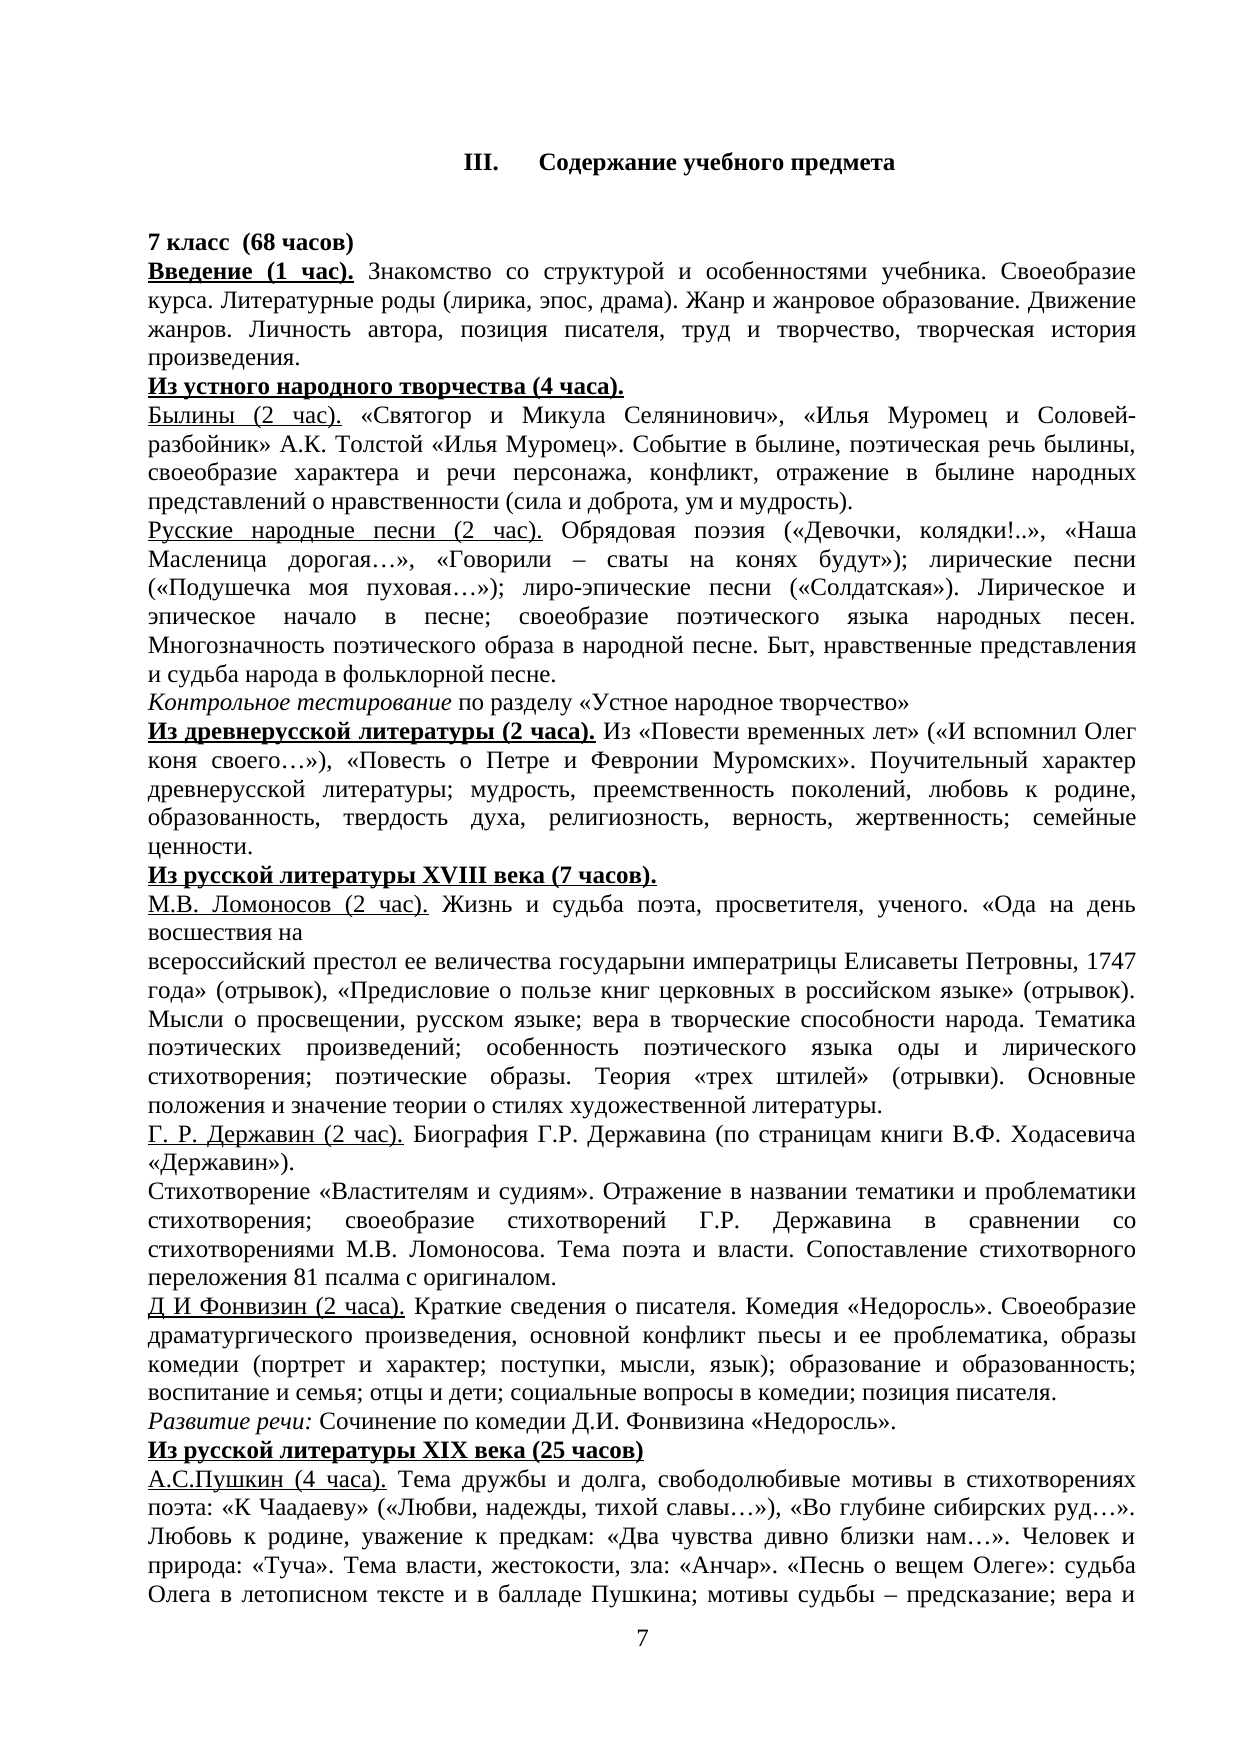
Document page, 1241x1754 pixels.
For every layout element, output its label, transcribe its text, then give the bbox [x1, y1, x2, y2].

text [148, 1464, 1137, 1607]
text всероссийский престол ее величества государыни императрицы Елисаветы Петровны, 1747 года» (отрывок), «Предисловие о пользе книг церковных в российском языке» (отрывок). Мысли о просвещении, русском языке; вера в творческие способности народа. Тематика поэтических произведений; особенность поэтического языка оды и лирического стихотворения; поэтические образы. Теория «трех штилей» (отрывки). Основные положения и значение теории о стилях художественной литературы. [148, 946, 1137, 1119]
text Контрольное тестирование по разделу «Устное народное творчество» [148, 687, 1137, 716]
text Русские народные песни (2 час). Обрядовая поэзия («Девочки, колядки!..», «Наша Масленица дорогая…», «Говорили – сваты на конях будут»); лирические песни («Подушечка моя пуховая…»); лиро-эпические песни («Солдатская»). Лирическое и эпическое начало в песне; своеобразие поэтического языка народных песен. Многозначность поэтического образа в народной песне. Быт, нравственные представления и судьба народа в фольклорной песне. [148, 515, 1137, 687]
text Из устного народного творчества (4 часа). [148, 371, 1137, 400]
text Стихотворение «Властителям и судиям». Отражение в названии тематики и проблематики стихотворения; своеобразие стихотворений Г.Р. Державина в сравнении со стихотворениями М.В. Ломоносова. Тема поэта и власти. Сопоставление стихотворного переложения 81 псалма с оригиналом. [148, 1176, 1137, 1291]
text Из русской литературы XVIII века (7 часов). [148, 860, 1137, 889]
text Г. Р. Державин (2 час). Биография Г.Р. Державина (по страницам книги В.Ф. Ходасевича «Державин»). [148, 1119, 1137, 1176]
text Развитие речи: Сочинение по комедии Д.И. Фонвизина «Недоросль». [148, 1406, 1137, 1435]
text Введение (1 час). Знакомство со структурой и особенностями учебника. Своеобразие курса. Литературные роды (лирика, эпос, драма). Жанр и жанровое образование. Движение жанров. Личность автора, позиция писателя, труд и творчество, творческая история произведения. [148, 256, 1137, 371]
text Из русской литературы XIX века (25 часов) [148, 1435, 1137, 1464]
text Былины (2 час). «Святогор и Микула Селянинович», «Илья Муромец и Соловей-разбойник» А.К. Толстой «Илья Муромец». Событие в былине, поэтическая речь былины, своеобразие характера и речи персонажа, конфликт, отражение в былине народных представлений о нравственности (сила и доброта, ум и мудрость). [148, 400, 1137, 515]
text Д И Фонвизин (2 часа). Краткие сведения о писателя. Комедия «Недоросль». Своеобразие драматургического произведения, основной конфликт пьесы и ее проблематика, образы комедии (портрет и характер; поступки, мысли, язык); образование и образованность; воспитание и семья; отцы и дети; социальные вопросы в комедии; позиция писателя. [148, 1291, 1137, 1406]
text Из древнерусской литературы (2 часа). Из «Повести временных лет» («И вспомнил Олег коня своего…»), «Повесть о Петре и Февронии Муромских». Поучительный характер древнерусской литературы; мудрость, преемственность поколений, любовь к родине, образованность, твердость духа, религиозность, верность, жертвенность; семейные ценности. [148, 716, 1137, 860]
text М.В. Ломоносов (2 час). Жизнь и судьба поэта, просветителя, ученого. «Ода на день восшествия на [148, 889, 1137, 946]
text 7 класс (68 часов) [148, 227, 1137, 256]
list Содержание учебного предмета [222, 147, 1137, 176]
